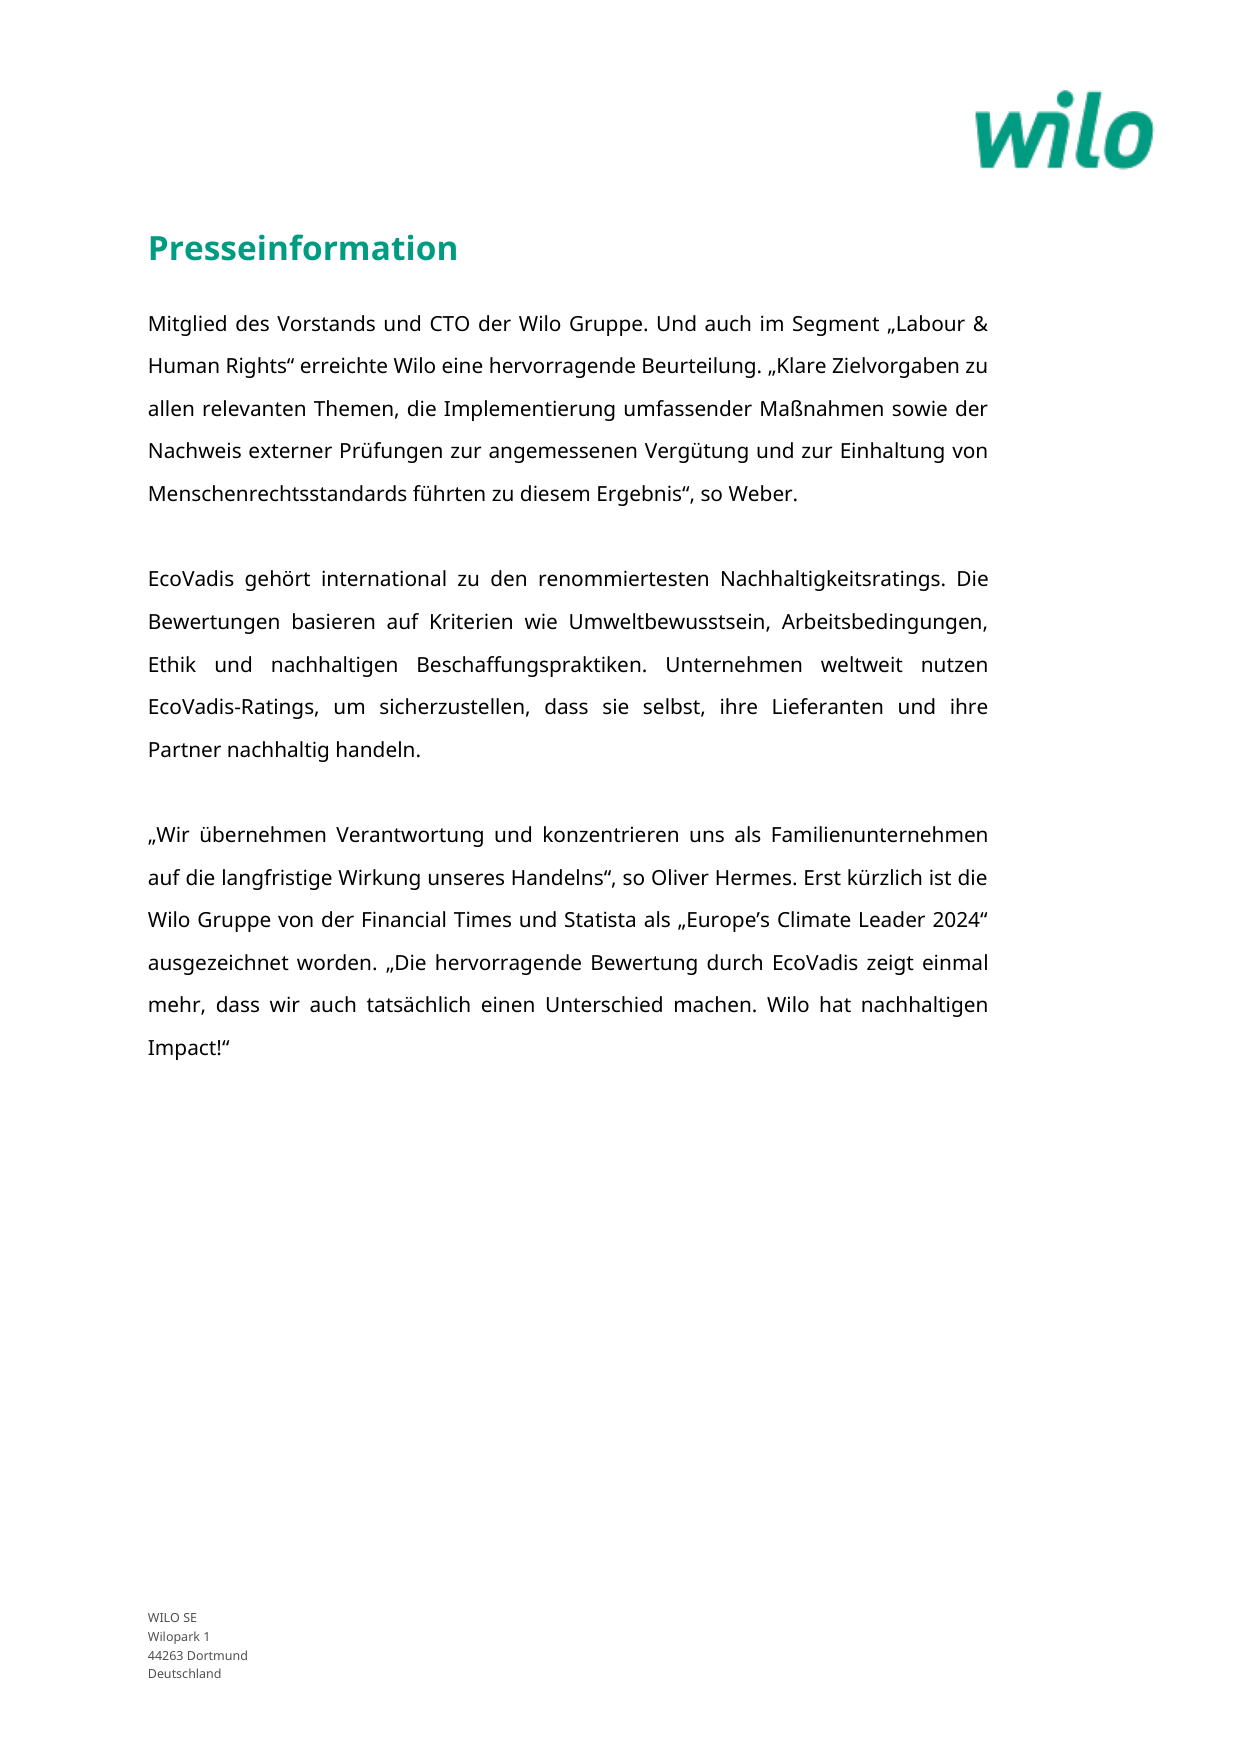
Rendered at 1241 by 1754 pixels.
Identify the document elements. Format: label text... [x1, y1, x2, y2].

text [148, 309, 989, 508]
text „Wir übernehmen Verantwortung und konzentrieren uns als Familienunternehmen auf die langfristige Wirkung unseres Handelns“, so Oliver Hermes. Erst kürzlich ist die Wilo Gruppe von der Financial Times und Statista als „Europe’s Climate Leader 2024“ ausgezeichnet worden. „Die hervorragende Bewertung durch EcoVadis zeigt einmal mehr, dass wir auch tatsächlich einen Unterschied machen. Wilo hat nachhaltigen Impact!“ [148, 820, 989, 1062]
text EcoVadis gehört international zu den renommiertesten Nachhaltigkeitsratings. Die Bewertungen basieren auf Kriterien wie Umweltbewusstsein, Arbeitsbedingungen, Ethik und nachhaltigen Beschaffungspraktiken. Unternehmen weltweit nutzen EcoVadis-Ratings, um sicherzustellen, dass sie selbst, ihre Lieferanten und ihre Partner nachhaltig handeln. [148, 564, 989, 763]
